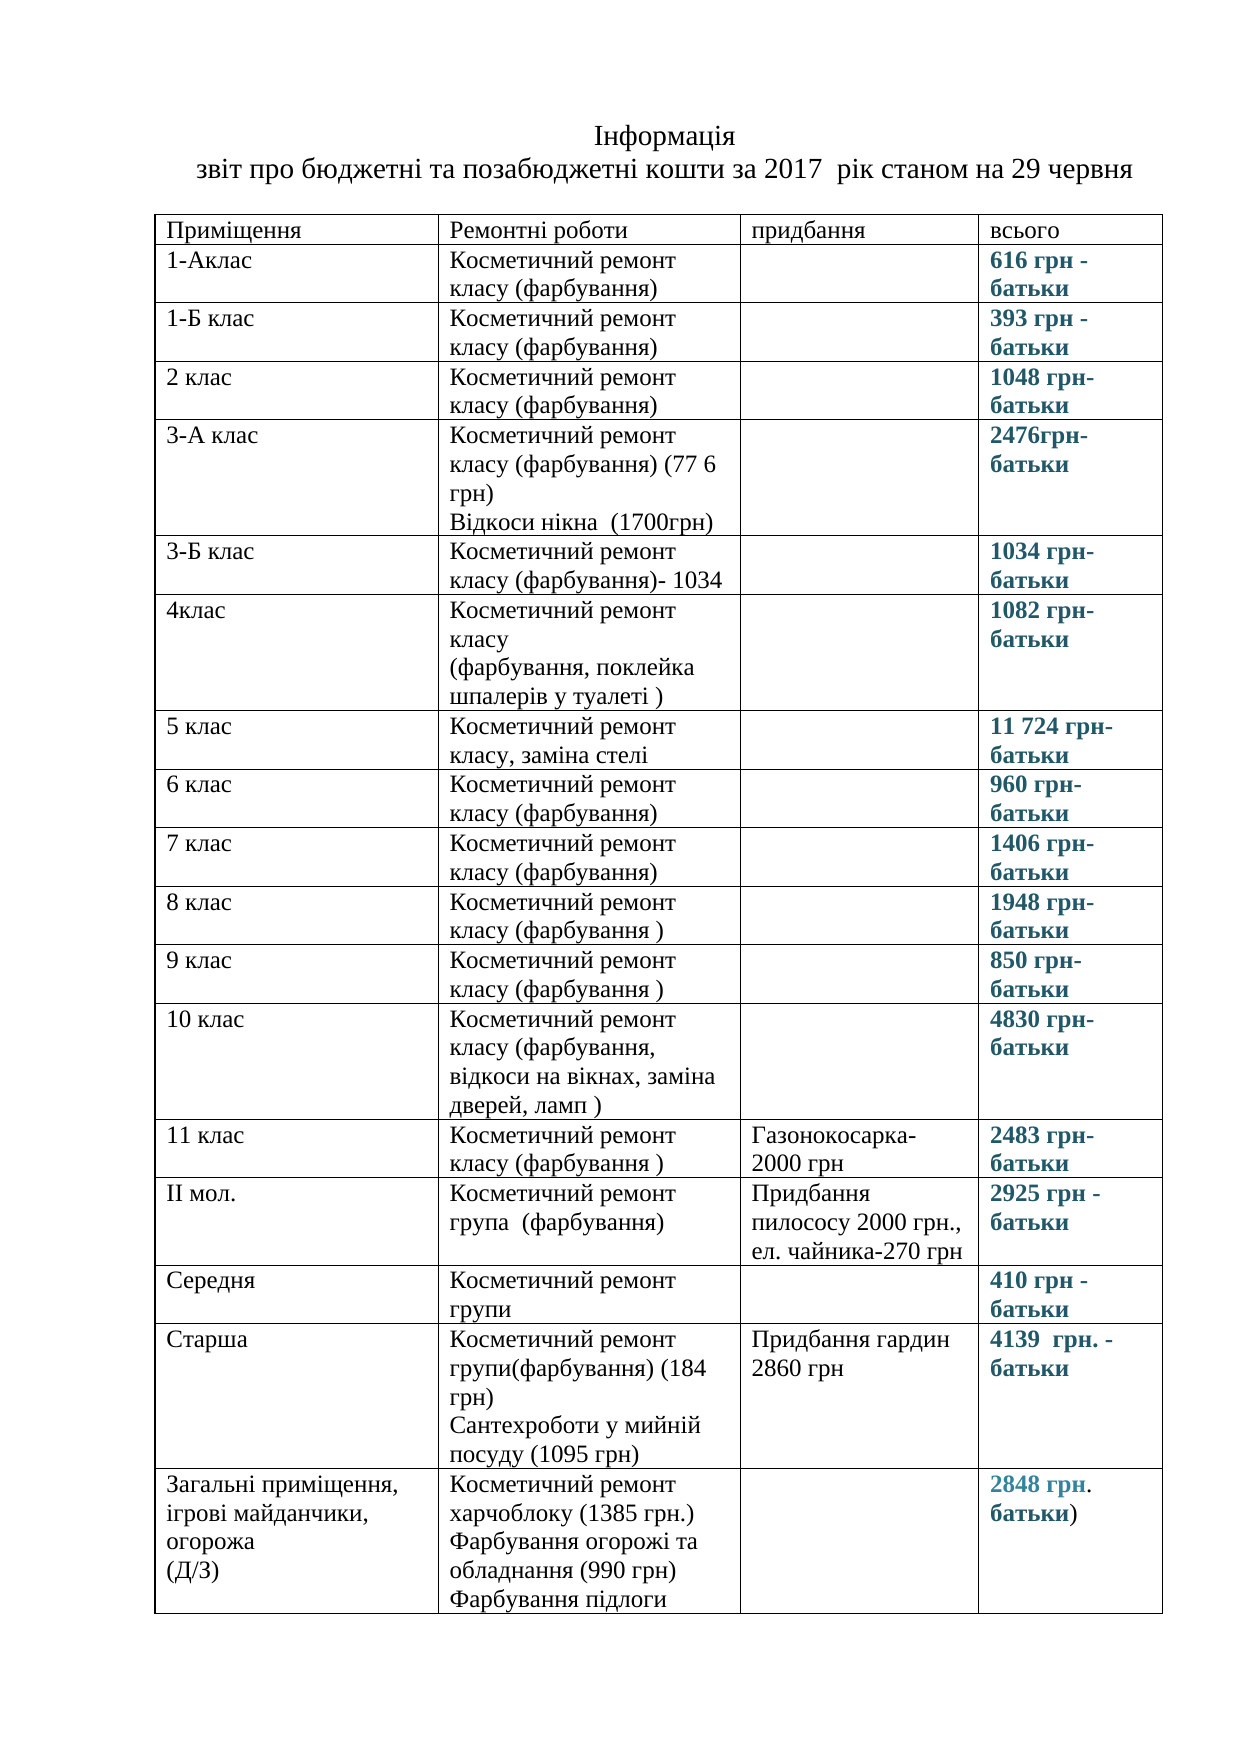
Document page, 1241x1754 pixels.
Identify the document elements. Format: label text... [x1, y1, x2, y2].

table_cell 11 724 грн- батьки [979, 711, 1162, 768]
table_header Приміщення [156, 215, 438, 244]
table_cell Косметичний ремонт класу (фарбування ) [439, 887, 740, 944]
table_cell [156, 1469, 438, 1613]
table_cell 1-Б клас [156, 303, 438, 361]
table_cell Косметичний ремонт класу (фарбування, поклейка шпалерів у туалеті ) [439, 595, 740, 710]
table_cell Косметичний ремонт класу (фарбування) [439, 362, 740, 419]
table_cell Косметичний ремонт класу, заміна стелі [439, 711, 740, 768]
table_cell Косметичний ремонт класу (фарбування) [439, 245, 740, 302]
table_cell Косметичний ремонт класу (фарбування, відкоси на вікнах, заміна дверей, ламп ) [439, 1004, 740, 1119]
table_cell 850 грн- батьки [979, 945, 1162, 1003]
table_cell Косметичний ремонт групи(фарбування) (184 грн) Сантехроботи у мийній посуду (1095 грн) [439, 1324, 740, 1468]
table_cell [741, 420, 978, 535]
table_header всього [979, 215, 1162, 244]
table_cell 2483 грн- батьки [979, 1120, 1162, 1177]
table_cell 9 клас [156, 945, 438, 1003]
table_cell 616 грн - батьки [979, 245, 1162, 302]
table_cell 393 грн - батьки [979, 303, 1162, 361]
table_cell [741, 770, 978, 827]
table_cell 3-А клас [156, 420, 438, 535]
table_cell Косметичний ремонт класу (фарбування) [439, 770, 740, 827]
table_cell Газонокосарка- 2000 грн [741, 1120, 978, 1177]
table_cell 2925 грн - батьки [979, 1178, 1162, 1264]
table_cell 2 клас [156, 362, 438, 419]
table_cell 1-Аклас [156, 245, 438, 302]
table_header Ремонтні роботи [439, 215, 740, 244]
table_cell 1406 грн- батьки [979, 828, 1162, 886]
table_cell 1082 грн- батьки [979, 595, 1162, 710]
table_cell 1948 грн- батьки [979, 887, 1162, 944]
table_cell Косметичний ремонт класу (фарбування) (77 6 грн) Відкоси нікна (1700грн) [439, 420, 740, 535]
table_cell Косметичний ремонт класу (фарбування)- 1034 [439, 536, 740, 594]
table_cell Придбання гардин 2860 грн [741, 1324, 978, 1468]
table_cell 1034 грн- батьки [979, 536, 1162, 594]
table_cell [741, 536, 978, 594]
table_cell 960 грн- батьки [979, 770, 1162, 827]
table_cell Придбання пилососу 2000 грн., ел. чайника-270 грн [741, 1178, 978, 1264]
table_cell [741, 303, 978, 361]
table_header придбання [741, 215, 978, 244]
table_cell ІІ мол. [156, 1178, 438, 1264]
table_cell [741, 1004, 978, 1119]
table_cell Косметичний ремонт класу (фарбування ) [439, 1120, 740, 1177]
text звіт про бюджетні та позабюджетні кошти за 2017 рік станом на 29 червня [177, 152, 1152, 185]
table_cell 10 клас [156, 1004, 438, 1119]
table_cell [741, 711, 978, 768]
table_cell Косметичний ремонт класу (фарбування) [439, 303, 740, 361]
table_cell [741, 245, 978, 302]
table_cell [741, 887, 978, 944]
table_cell Косметичний ремонт група (фарбування) [439, 1178, 740, 1264]
table_cell 11 клас [156, 1120, 438, 1177]
table_cell [741, 945, 978, 1003]
table_cell 7 клас [156, 828, 438, 886]
table_cell [741, 362, 978, 419]
table_cell 8 клас [156, 887, 438, 944]
table_cell 1048 грн- батьки [979, 362, 1162, 419]
table_cell Косметичний ремонт групи [439, 1266, 740, 1323]
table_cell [439, 1469, 740, 1613]
table_cell 2476грн- батьки [979, 420, 1162, 535]
table_cell 4830 грн- батьки [979, 1004, 1162, 1119]
text Інформація [177, 118, 1152, 152]
table_cell 3-Б клас [156, 536, 438, 594]
table_cell [741, 1266, 978, 1323]
table_cell [741, 828, 978, 886]
table_cell 410 грн - батьки [979, 1266, 1162, 1323]
table_cell Косметичний ремонт класу (фарбування) [439, 828, 740, 886]
table_cell 2848 грн. батьки) [979, 1469, 1162, 1613]
table_cell [741, 595, 978, 710]
table_cell 6 клас [156, 770, 438, 827]
table_cell 5 клас [156, 711, 438, 768]
table_cell Середня [156, 1266, 438, 1323]
table_cell 4клас [156, 595, 438, 710]
table_cell [741, 1469, 978, 1613]
table_cell 4139 грн. - батьки [979, 1324, 1162, 1468]
table_cell Косметичний ремонт класу (фарбування ) [439, 945, 740, 1003]
table_cell Старша [156, 1324, 438, 1468]
